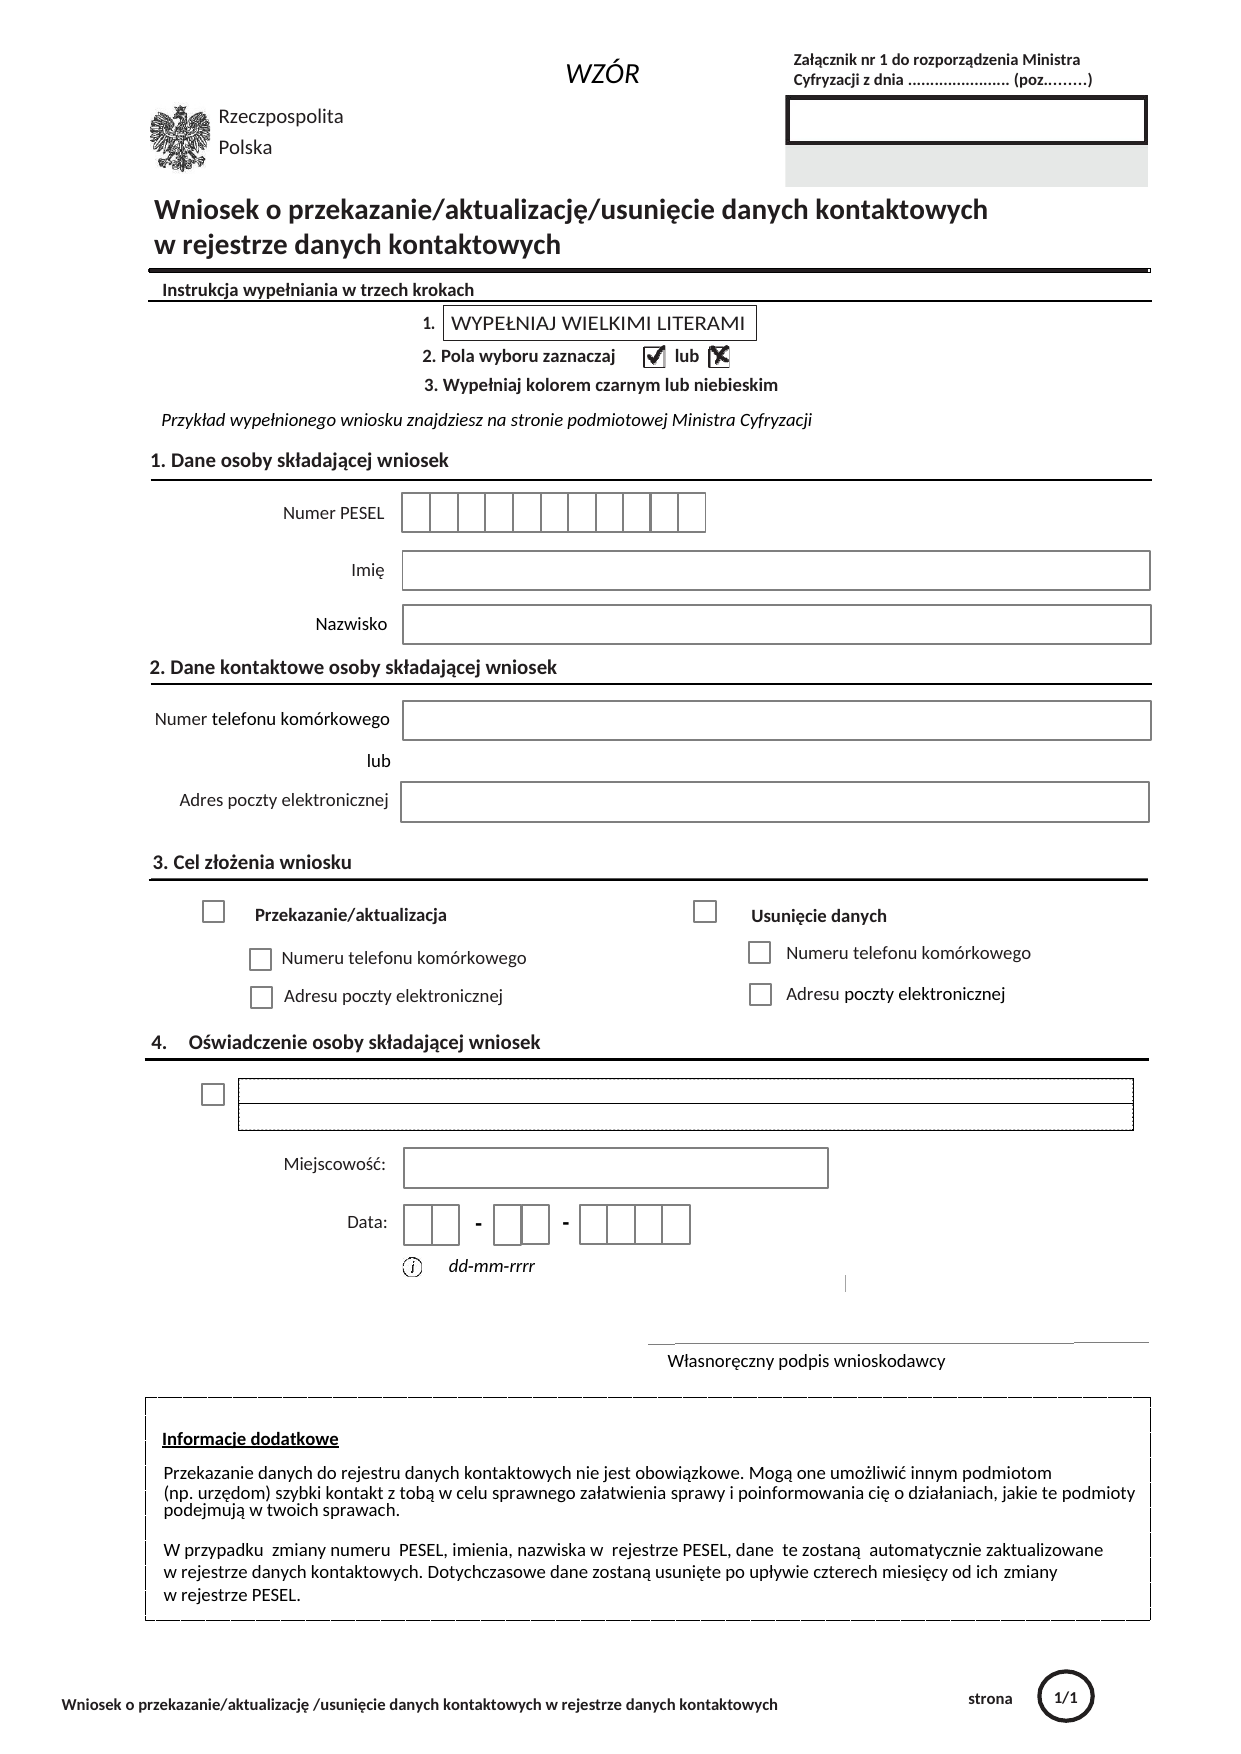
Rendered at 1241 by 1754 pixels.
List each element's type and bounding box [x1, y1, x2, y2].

picture [402, 1257, 422, 1277]
picture [642, 344, 666, 368]
picture [239, 1079, 1133, 1103]
picture [150, 102, 211, 174]
picture [708, 344, 730, 368]
picture [239, 1104, 1133, 1130]
picture [785, 95, 1148, 187]
